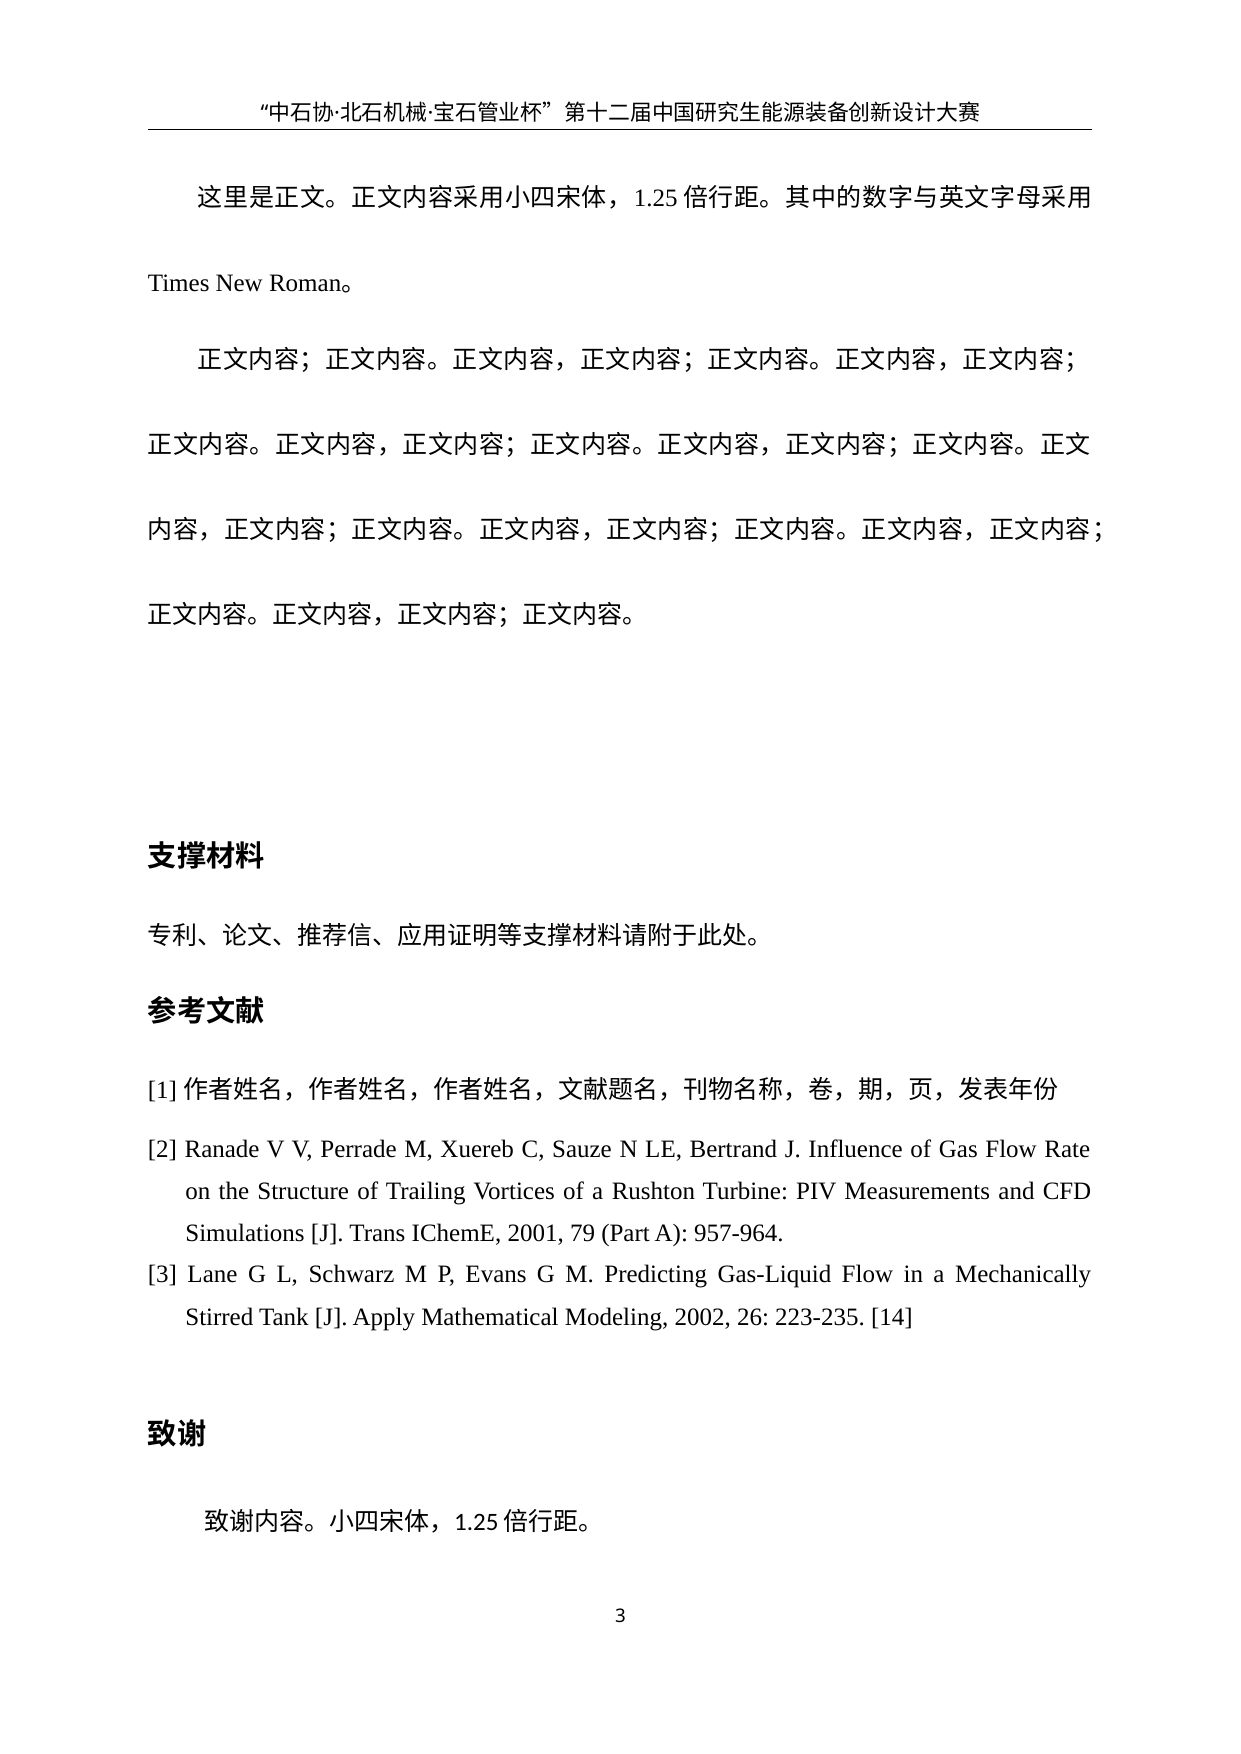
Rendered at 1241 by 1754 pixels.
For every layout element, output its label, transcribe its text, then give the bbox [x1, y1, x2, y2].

text 这里是正文。正文内容采用小四宋体，1.25倍行距。其中的数字与英文字母采用Times New Roman。 [148, 162, 1092, 314]
text [3] Lane G L, Schwarz M P, Evans G M. Predicting Gas-Liquid Flow in a Mechanically Stirred Tank [J]. Apply Mathematical Modeling, 2002, 26: 223-235. [14] [148, 1257, 1092, 1333]
text 专利、论文、推荐信、应用证明等支撑材料请附于此处。 [148, 899, 1092, 967]
text 参考文献 [148, 976, 1092, 1044]
text 正文内容；正文内容。正文内容，正文内容；正文内容。正文内容，正文内容；正文内容。正文内容，正文内容；正文内容。正文内容，正文内容；正文内容。正文内容，正文内容；正文内容。正文内容，正文内容；正文内容。正文内容，正文内容；正文内容。正文内容，正文内容；正文内容。 [148, 323, 1092, 646]
text [1] 作者姓名，作者姓名，作者姓名，文献题名，刊物名称，卷，期，页，发表年份 [148, 1054, 1092, 1122]
text 致谢 [148, 1399, 1092, 1467]
text 致谢内容。小四宋体，1.25倍行距。 [148, 1485, 1092, 1553]
text [2] Ranade V V, Perrade M, Xuereb C, Sauze N LE, Bertrand J. Influence of Gas Flow Rate on the Structure of Trailing Vortices of a Rushton Turbine: PIV Measurements and CFD Simulations [J]. Trans IChemE, 2001, 79 (Part A): 957-964. [148, 1131, 1092, 1250]
text 支撑材料 [148, 821, 1092, 889]
